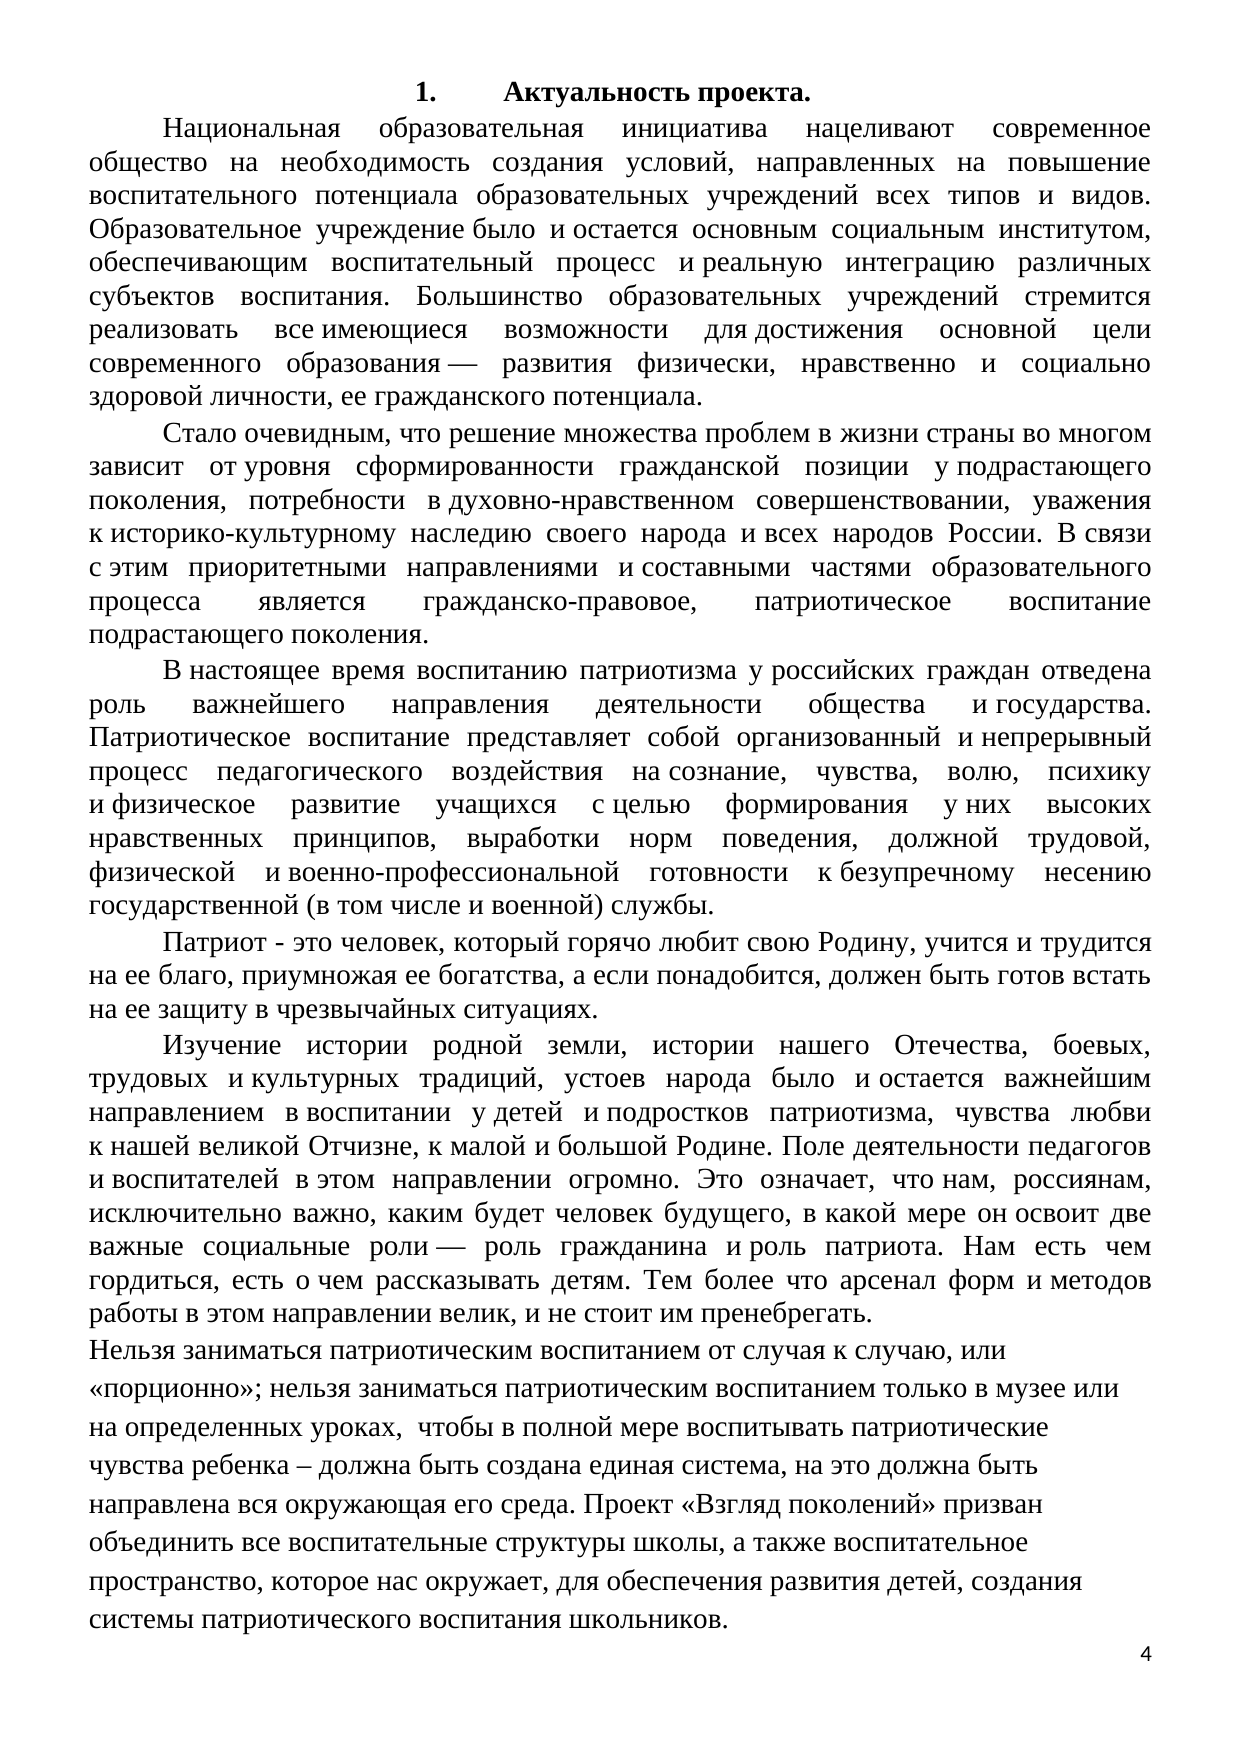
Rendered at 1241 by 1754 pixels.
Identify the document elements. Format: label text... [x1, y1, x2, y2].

text Национальная образовательная инициатива нацеливают современное общество на необходимость создания условий, направленных на повышение воспитательного потенциала образовательных учреждений всех типов и видов. Образовательное учреждение было и остается основным социальным институтом, обеспечивающим воспитательный процесс и реальную интеграцию различных субъектов воспитания. Большинство образовательных учреждений стремится реализовать все имеющиеся возможности для достижения основной цели современного образования — развития физически, нравственно и социально здоровой личности, ее гражданского потенциала. [89, 110, 1152, 412]
text 1. Актуальность проекта. [74, 74, 1152, 107]
text Патриот - это человек, который горячо любит свою Родину, учится и трудится на ее благо, приумножая ее богатства, а если понадобится, должен быть готов встать на ее защиту в чрезвычайных ситуациях. [89, 924, 1152, 1024]
text В настоящее время воспитанию патриотизма у российских граждан отведена роль важнейшего направления деятельности общества и государства. Патриотическое воспитание представляет собой организованный и непрерывный процесс педагогического воздействия на сознание, чувства, волю, психику и физическое развитие учащихся с целью формирования у них высоких нравственных принципов, выработки норм поведения, должной трудовой, физической и военно-профессиональной готовности к безупречному несению государственной (в том числе и военной) службы. [89, 652, 1152, 921]
text Изучение истории родной земли, истории нашего Отечества, боевых, трудовых и культурных традиций, устоев народа было и остается важнейшим направлением в воспитании у детей и подростков патриотизма, чувства любви к нашей великой Отчизне, к малой и большой Родине. Поле деятельности педагогов и воспитателей в этом направлении огромно. Это означает, что нам, россиянам, исключительно важно, каким будет человек будущего, в какой мере он освоит две важные социальные роли — роль гражданина и роль патриота. Нам есть чем гордиться, есть о чем рассказывать детям. Тем более что арсенал форм и методов работы в этом направлении велик, и не стоит им пренебрегать. [89, 1027, 1152, 1329]
text Стало очевидным, что решение множества проблем в жизни страны во многом зависит от уровня сформированности гражданской позиции у подрастающего поколения, потребности в духовно-нравственном совершенствовании, уважения к историко-культурному наследию своего народа и всех народов России. В связи с этим приоритетными направлениями и составными частями образовательного процесса является гражданско-правовое, патриотическое воспитание подрастающего поколения. [89, 415, 1152, 650]
text Нельзя заниматься патриотическим воспитанием от случая к случаю, или «порционно»; нельзя заниматься патриотическим воспитанием только в музее или на определенных уроках, чтобы в полной мере воспитывать патриотические чувства ребенка – должна быть создана единая система, на это должна быть направлена вся окружающая его среда. Проект «Взгляд поколений» призван объединить все воспитательные структуры школы, а также воспитательное пространство, которое нас окружает, для обеспечения развития детей, создания системы патриотического воспитания школьников. [89, 1332, 1152, 1635]
